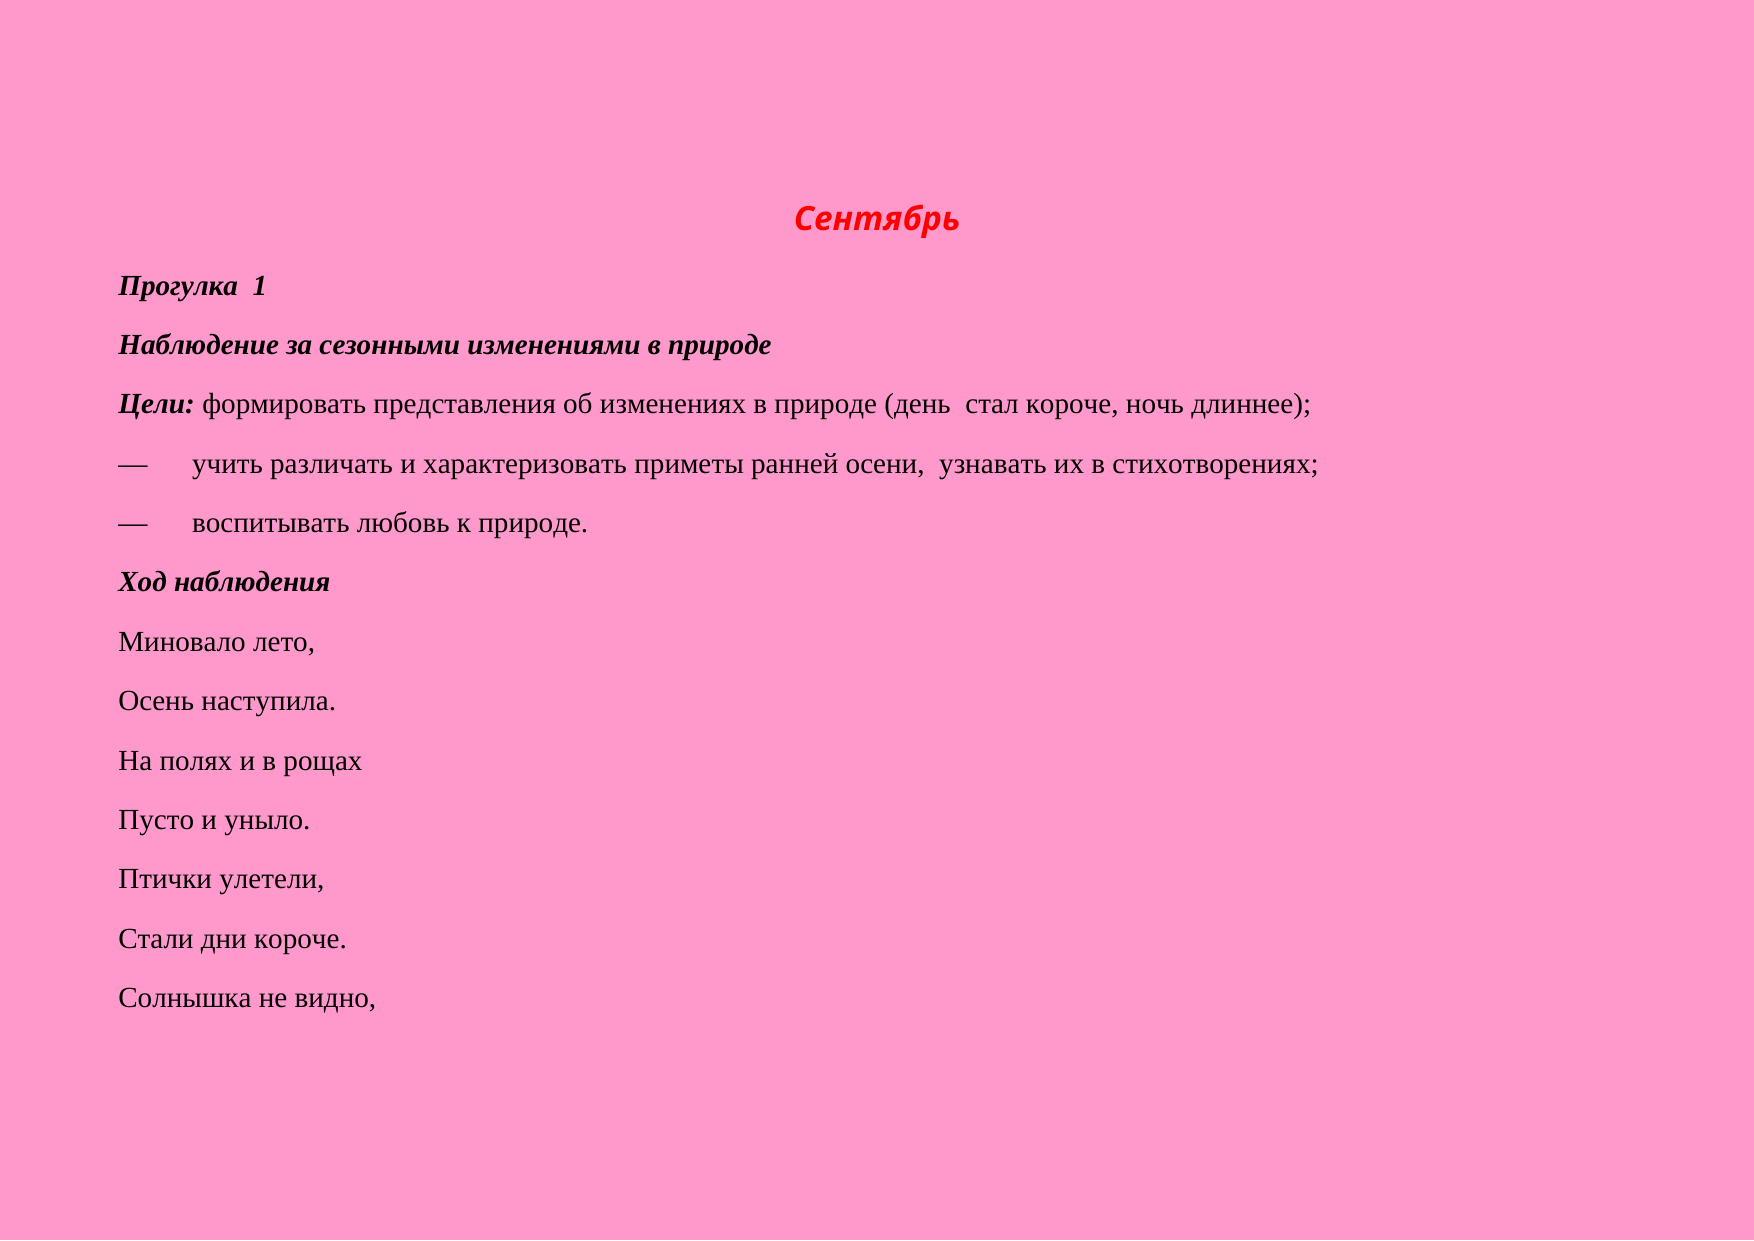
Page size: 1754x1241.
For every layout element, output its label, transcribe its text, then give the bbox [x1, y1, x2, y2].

text На полях и в рощах [118, 743, 1636, 776]
text Стали дни короче. [118, 921, 1636, 954]
text Сентябрь [118, 194, 1636, 240]
text Прогулка 1 [118, 268, 1636, 301]
text Наблюдение за сезонными изменениями в природе [118, 327, 1636, 361]
text Цели: формировать представления об изменениях в природе (день стал короче, ночь длиннее); [118, 386, 1636, 420]
text — воспитывать любовь к природе. [118, 505, 1636, 539]
text Миновало лето, [118, 624, 1636, 657]
text — учить различать и характеризовать приметы ранней осени, узнавать их в стихотворениях; [118, 446, 1636, 479]
text Птички улетели, [118, 861, 1636, 895]
text Пусто и уныло. [118, 802, 1636, 836]
text Осень наступила. [118, 683, 1636, 717]
text Солнышка не видно, [118, 980, 1636, 1014]
text Ход наблюдения [118, 564, 1636, 598]
